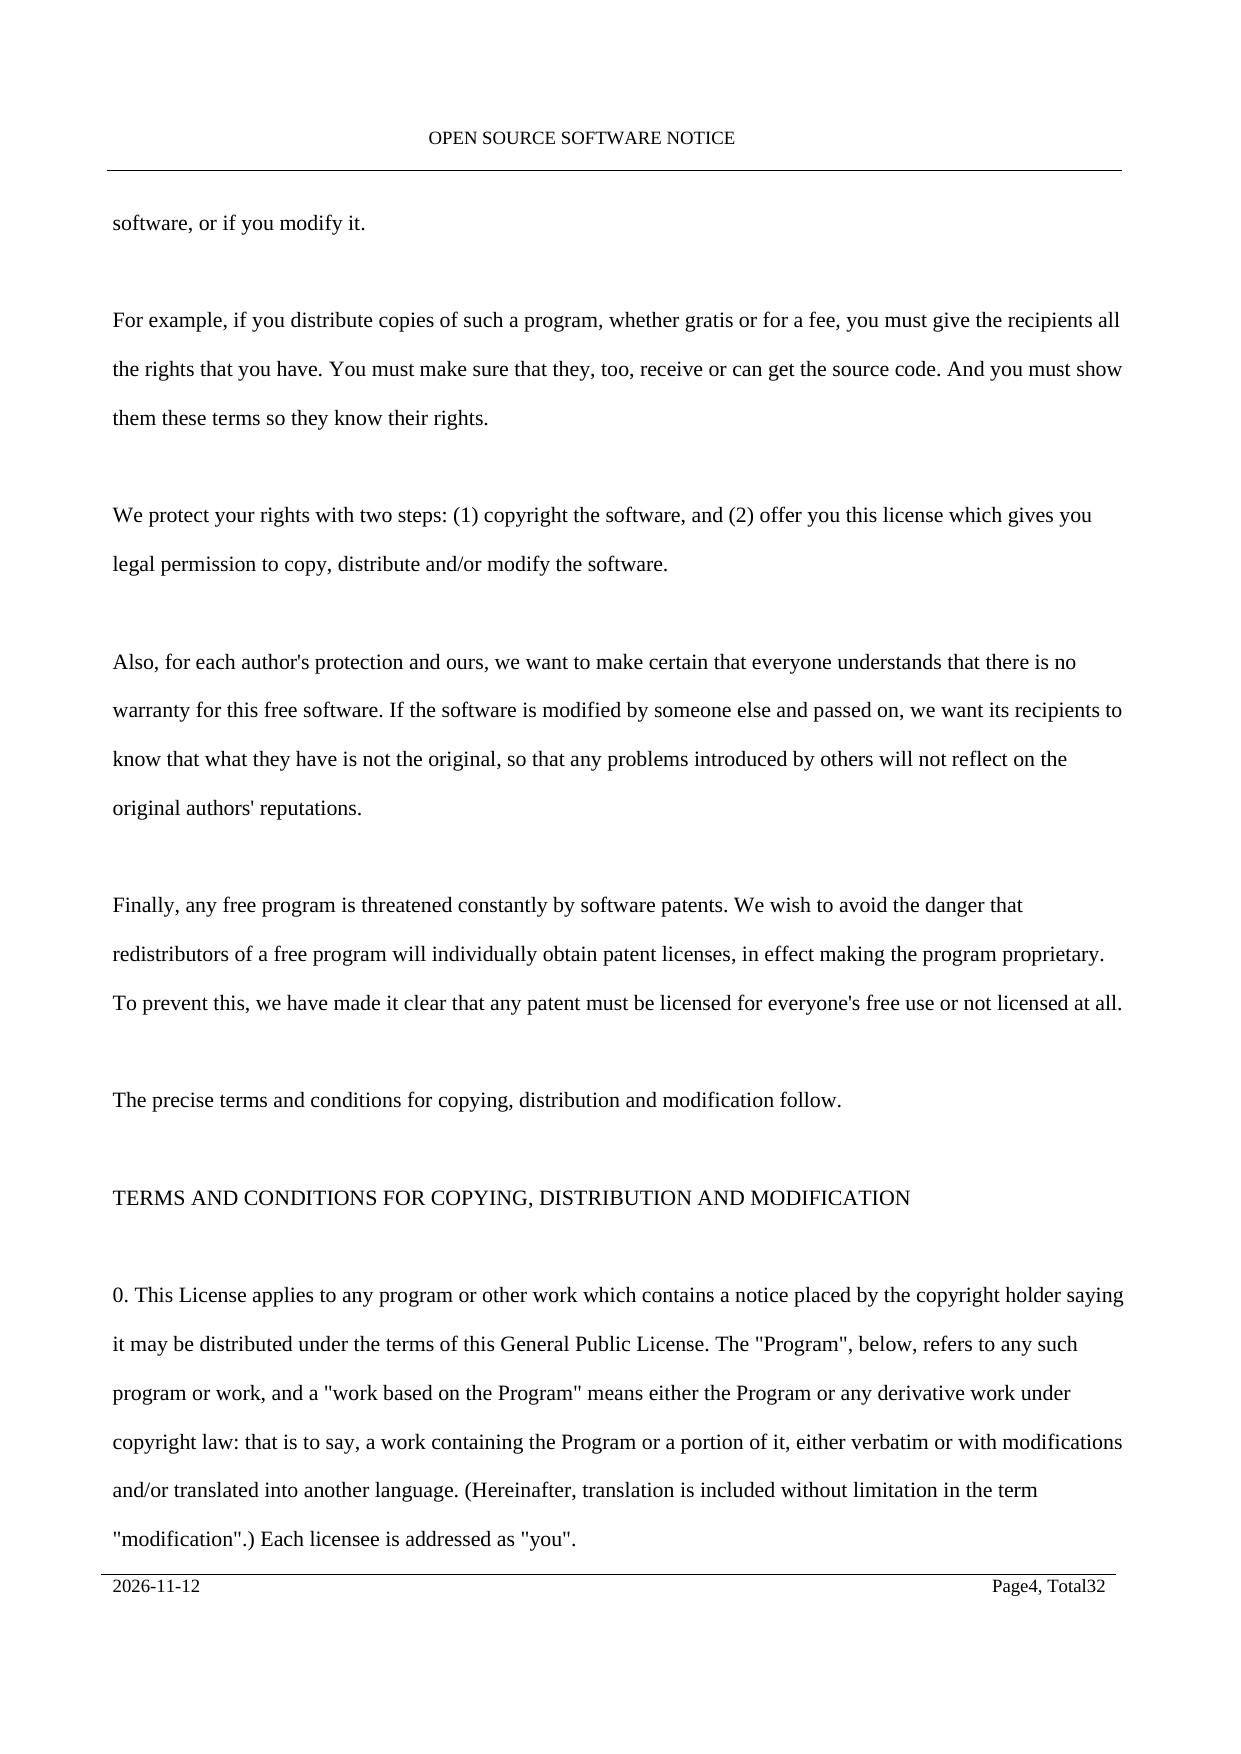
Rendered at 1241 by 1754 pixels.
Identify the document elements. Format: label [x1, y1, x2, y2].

text [112, 206, 1128, 1555]
